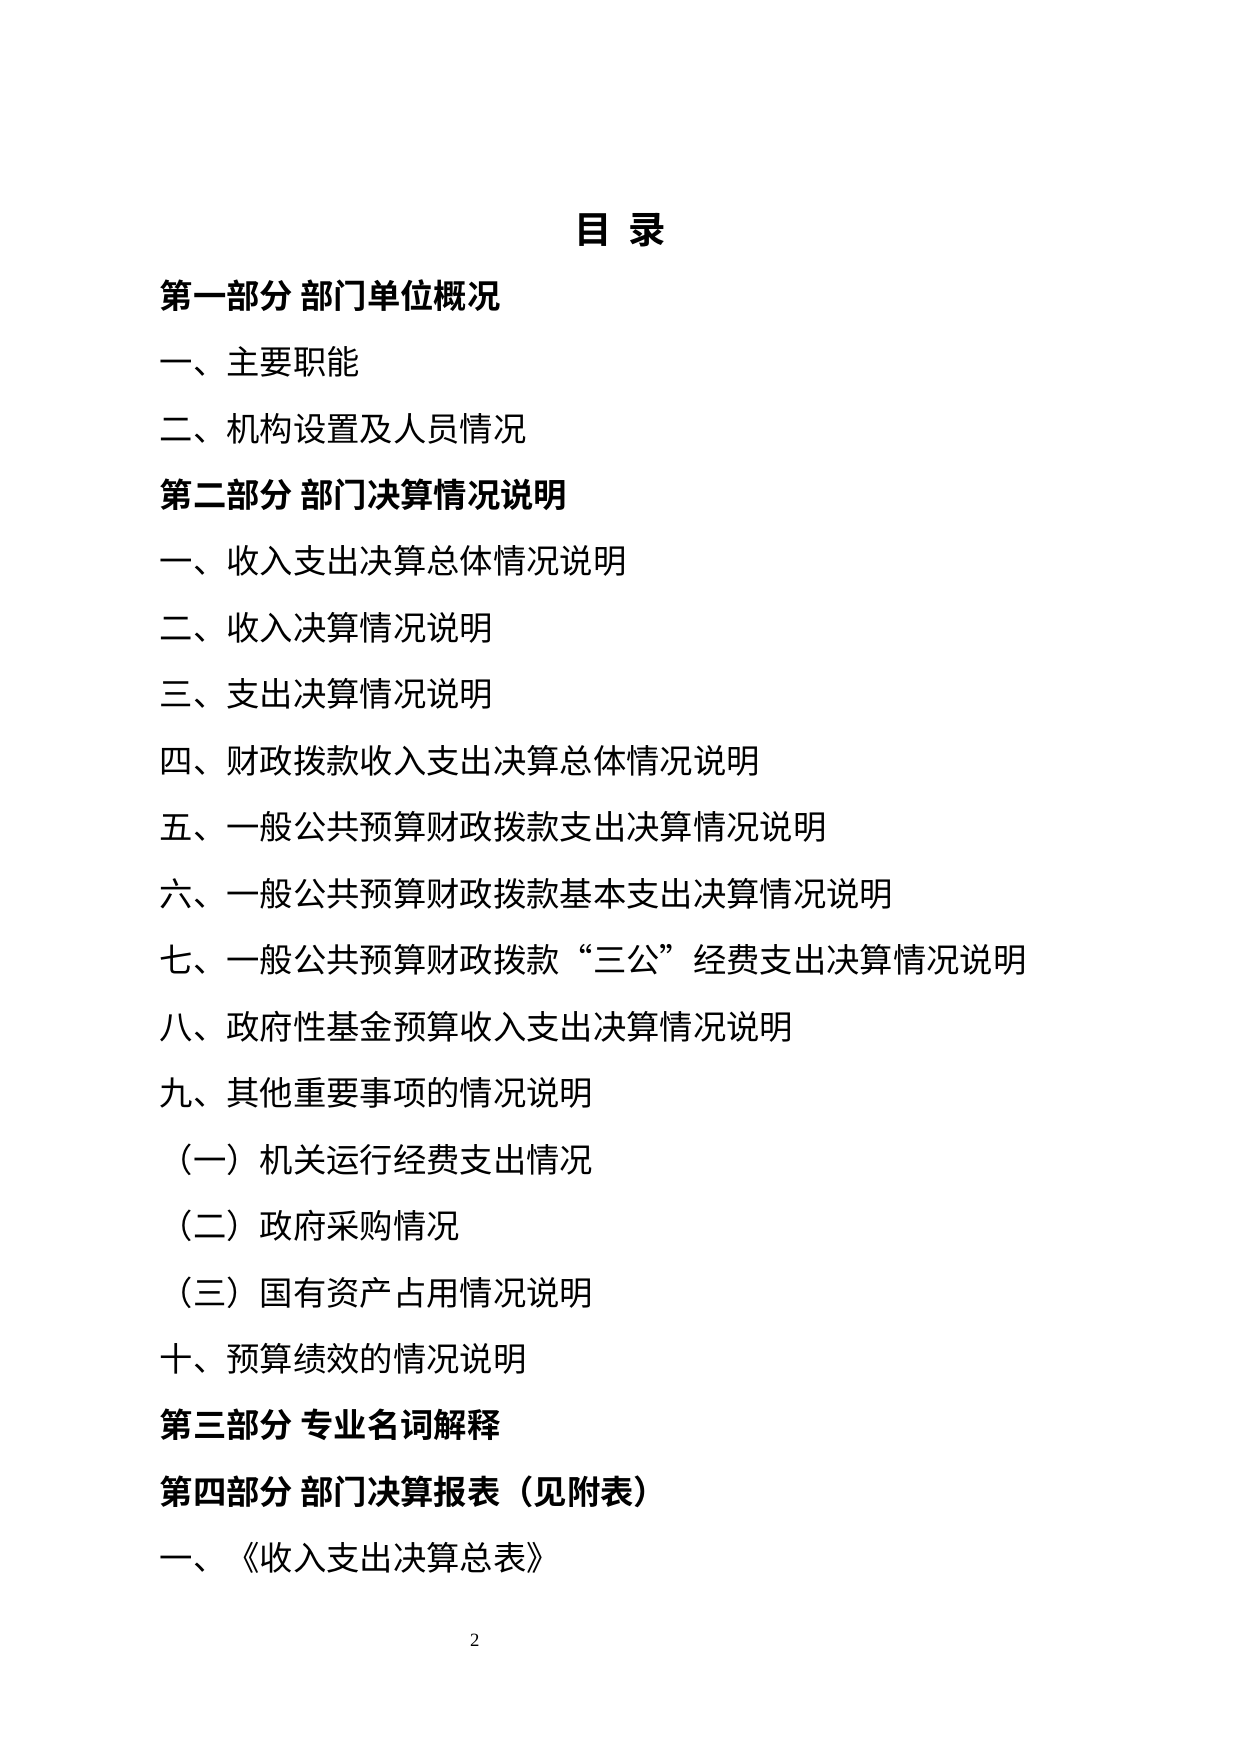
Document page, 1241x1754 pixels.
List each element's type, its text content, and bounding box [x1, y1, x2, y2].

text （一）机关运行经费支出情况 [159, 1124, 1081, 1191]
text 第二部分 部门决算情况说明 [159, 460, 1081, 526]
text 九、其他重要事项的情况说明 [159, 1058, 1081, 1124]
text 一、《收入支出决算总表》 [159, 1523, 1081, 1589]
text 七、一般公共预算财政拨款“三公”经费支出决算情况说明 [159, 925, 1081, 991]
text 一、收入支出决算总体情况说明 [159, 526, 1081, 593]
text 目 录 [159, 194, 1081, 260]
text 五、一般公共预算财政拨款支出决算情况说明 [159, 792, 1081, 858]
text 第一部分 部门单位概况 [159, 260, 1081, 327]
text 二、机构设置及人员情况 [159, 393, 1081, 460]
text 一、主要职能 [159, 327, 1081, 393]
text 四、财政拨款收入支出决算总体情况说明 [159, 726, 1081, 792]
text 六、一般公共预算财政拨款基本支出决算情况说明 [159, 858, 1081, 925]
text （三）国有资产占用情况说明 [159, 1257, 1081, 1324]
text 二、收入决算情况说明 [159, 593, 1081, 659]
text 八、政府性基金预算收入支出决算情况说明 [159, 991, 1081, 1058]
text 第三部分 专业名词解释 [159, 1390, 1081, 1457]
text 十、预算绩效的情况说明 [159, 1324, 1081, 1390]
text 三、支出决算情况说明 [159, 659, 1081, 726]
text （二）政府采购情况 [159, 1191, 1081, 1257]
text 第四部分 部门决算报表（见附表） [159, 1457, 1081, 1523]
